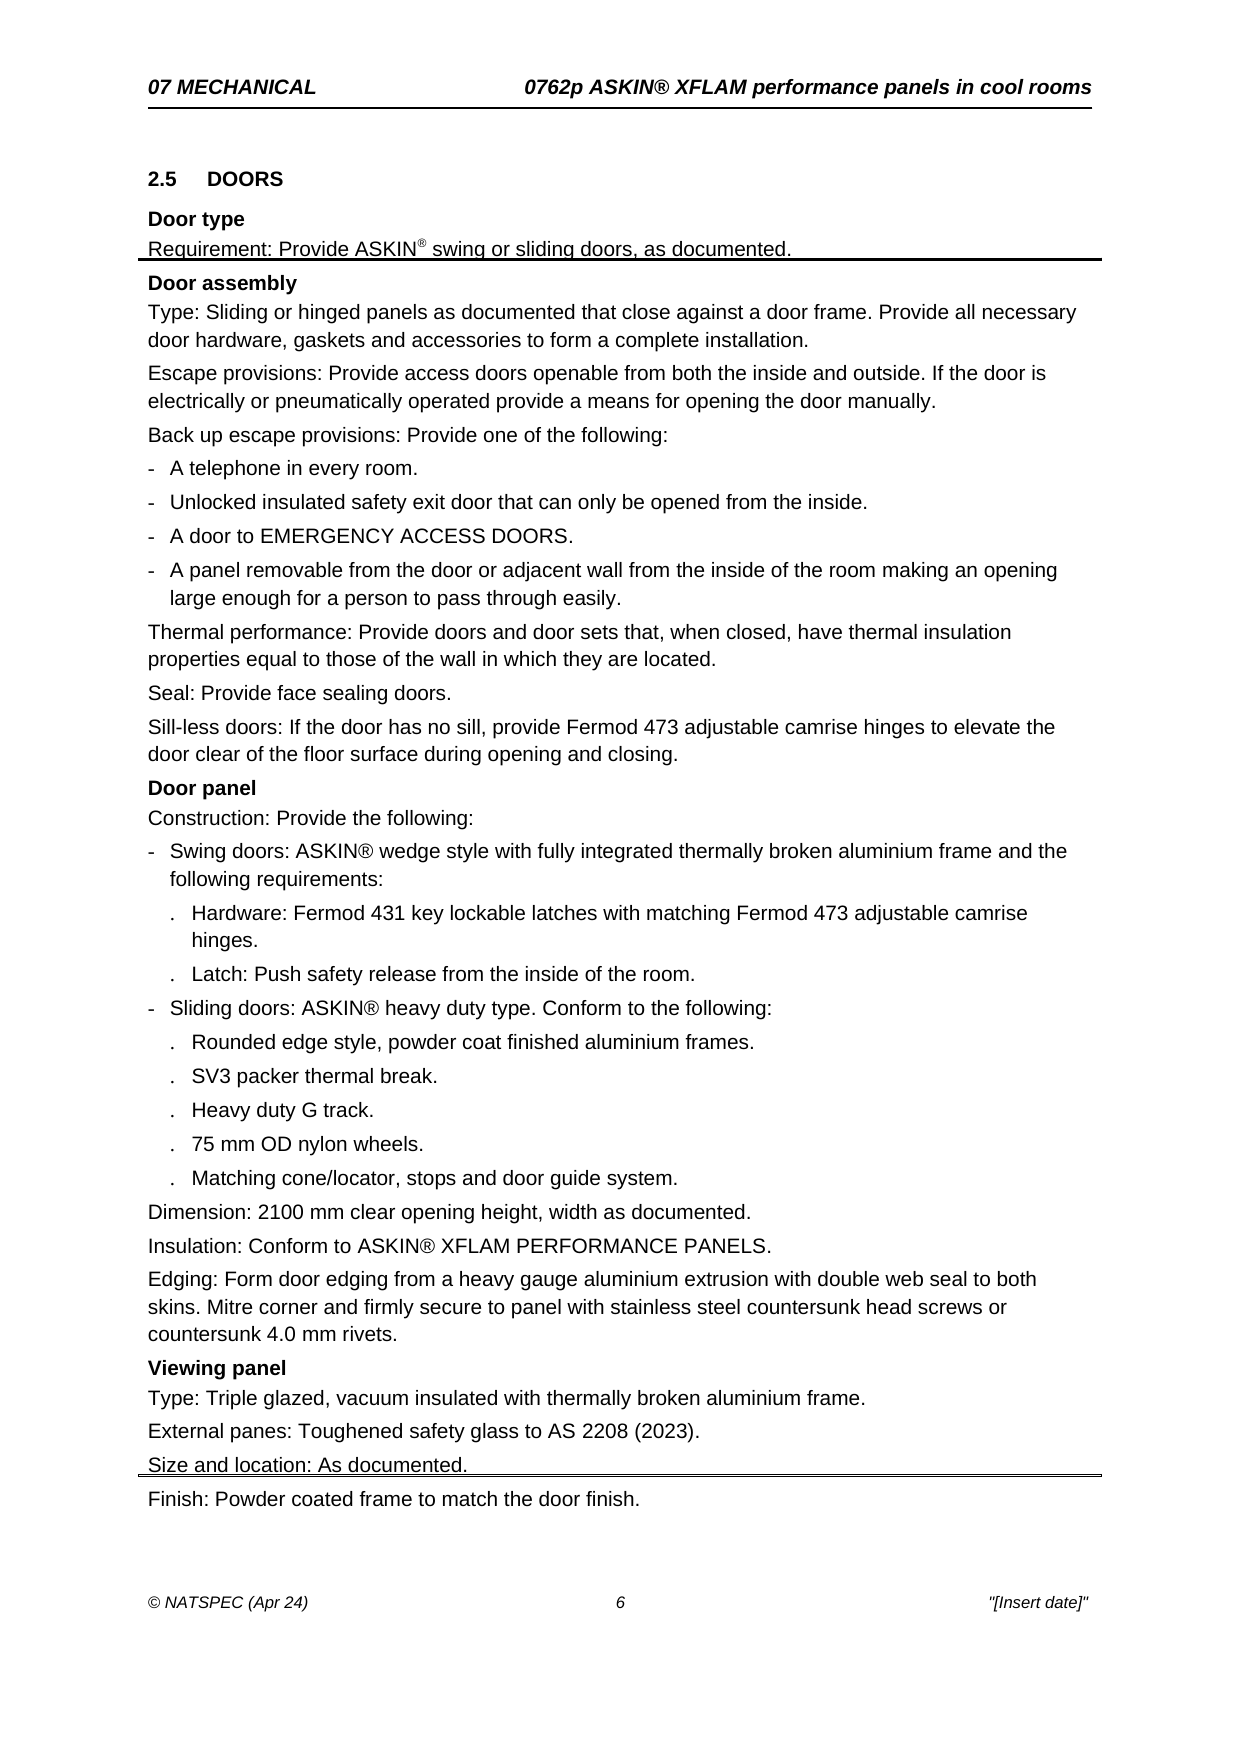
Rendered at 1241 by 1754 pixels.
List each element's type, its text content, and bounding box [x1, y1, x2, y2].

text Requirement: Provide ASKIN® swing or sliding doors, as documented. [148, 237, 1092, 258]
text Rounded edge style, powder coat finished aluminium frames. [169, 1030, 1092, 1054]
subtitle Door assembly [148, 270, 1092, 294]
text 75 mm OD nylon wheels. [169, 1132, 1092, 1156]
text Type: Triple glazed, vacuum insulated with thermally broken aluminium frame. [148, 1386, 1092, 1409]
text Escape provisions: Provide access doors openable from both the inside and outside. If the door is electrically or pneumatically operated provide a means for opening the door manually. [148, 361, 1092, 413]
text Insulation: Conform to ASKIN® XFLAM PERFORMANCE PANELS. [148, 1233, 1092, 1257]
text Seal: Provide face sealing doors. [148, 681, 1092, 705]
text Sliding doors: ASKIN® heavy duty type. Conform to the following: [148, 996, 1092, 1020]
text Size and location: As documented. [148, 1453, 1092, 1474]
text Edging: Form door edging from a heavy gauge aluminium extrusion with double web seal to both skins. Mitre corner and firmly secure to panel with stainless steel countersunk head screws or countersunk 4.0 mm rivets. [148, 1267, 1092, 1346]
subtitle Door type [148, 207, 1092, 231]
text Construction: Provide the following: [148, 805, 1092, 829]
text Matching cone/locator, stops and door guide system. [169, 1166, 1092, 1190]
text Latch: Push safety release from the inside of the room. [169, 962, 1092, 986]
text Back up escape provisions: Provide one of the following: [148, 422, 1092, 446]
text External panes: Toughened safety glass to AS 2208 (2023). [148, 1419, 1092, 1443]
text SV3 packer thermal break. [169, 1064, 1092, 1088]
text A door to EMERGENCY ACCESS DOORS. [148, 524, 1092, 548]
text Heavy duty G track. [169, 1098, 1092, 1122]
subtitle Door panel [148, 776, 1092, 800]
subtitle Viewing panel [148, 1356, 1092, 1380]
text Type: Sliding or hinged panels as documented that close against a door frame. Provide all necessary door hardware, gaskets and accessories to form a complete installation. [148, 300, 1092, 351]
text Thermal performance: Provide doors and door sets that, when closed, have thermal insulation properties equal to those of the wall in which they are located. [148, 619, 1092, 671]
text Unlocked insulated safety exit door that can only be opened from the inside. [148, 490, 1092, 514]
text Sill-less doors: If the door has no sill, provide Fermod 473 adjustable camrise hinges to elevate the door clear of the floor surface during opening and closing. [148, 714, 1092, 766]
text Swing doors: ASKIN® wedge style with fully integrated thermally broken aluminium frame and the following requirements: [148, 839, 1092, 891]
text A panel removable from the door or adjacent wall from the inside of the room making an opening large enough for a person to pass through easily. [148, 558, 1092, 610]
subtitle DOORS [148, 167, 1092, 191]
text A telephone in every room. [148, 456, 1092, 480]
text Hardware: Fermod 431 key lockable latches with matching Fermod 473 adjustable camrise hinges. [169, 901, 1092, 952]
text Finish: Powder coated frame to match the door finish. [148, 1487, 1092, 1511]
text Dimension: 2100 mm clear opening height, width as documented. [148, 1200, 1092, 1224]
